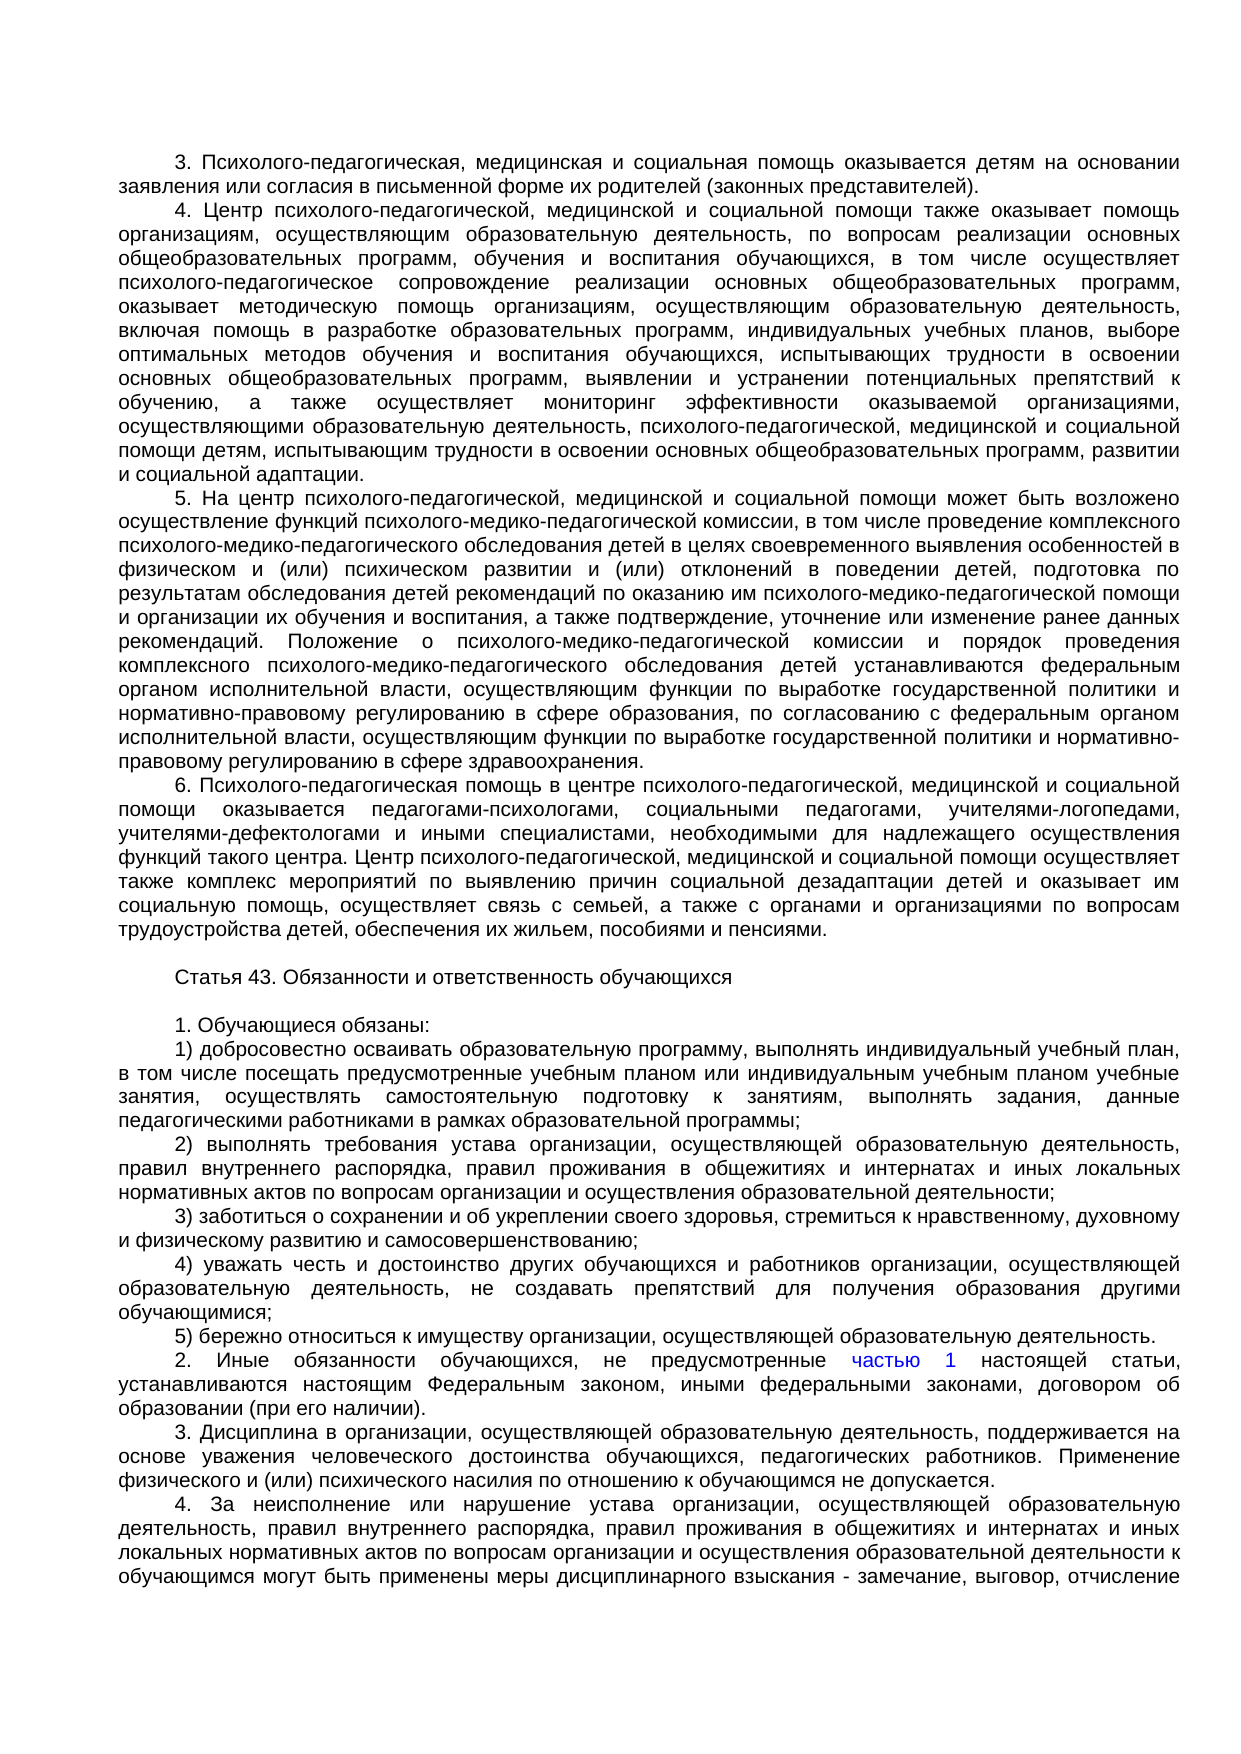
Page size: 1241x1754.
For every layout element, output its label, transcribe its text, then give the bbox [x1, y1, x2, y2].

text 4) уважать честь и достоинство других обучающихся и работников организации, осуществляющей образовательную деятельность, не создавать препятствий для получения образования другими обучающимися; [118, 1252, 1181, 1324]
text 3. Психолого-педагогическая, медицинская и социальная помощь оказывается детям на основании заявления или согласия в письменной форме их родителей (законных представителей). [118, 150, 1181, 198]
text Статья 43. Обязанности и ответственность обучающихся [118, 964, 1181, 988]
text 3. Дисциплина в организации, осуществляющей образовательную деятельность, поддерживается на основе уважения человеческого достоинства обучающихся, педагогических работников. Применение физического и (или) психического насилия по отношению к обучающимся не допускается. [118, 1420, 1181, 1492]
text 3) заботиться о сохранении и об укреплении своего здоровья, стремиться к нравственному, духовному и физическому развитию и самосовершенствованию; [118, 1204, 1181, 1252]
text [118, 1492, 1181, 1587]
text 2) выполнять требования устава организации, осуществляющей образовательную деятельность, правил внутреннего распорядка, правил проживания в общежитиях и интернатах и иных локальных нормативных актов по вопросам организации и осуществления образовательной деятельности; [118, 1132, 1181, 1204]
text 5) бережно относиться к имуществу организации, осуществляющей образовательную деятельность. [118, 1324, 1181, 1348]
text 2. Иные обязанности обучающихся, не предусмотренные частью 1 настоящей статьи, устанавливаются настоящим Федеральным законом, иными федеральными законами, договором об образовании (при его наличии). [118, 1348, 1181, 1420]
text 1. Обучающиеся обязаны: [118, 1012, 1181, 1036]
text 6. Психолого-педагогическая помощь в центре психолого-педагогической, медицинской и социальной помощи оказывается педагогами-психологами, социальными педагогами, учителями-логопедами, учителями-дефектологами и иными специалистами, необходимыми для надлежащего осуществления функций такого центра. Центр психолого-педагогической, медицинской и социальной помощи осуществляет также комплекс мероприятий по выявлению причин социальной дезадаптации детей и оказывает им социальную помощь, осуществляет связь с семьей, а также с органами и организациями по вопросам трудоустройства детей, обеспечения их жильем, пособиями и пенсиями. [118, 773, 1181, 941]
text 5. На центр психолого-педагогической, медицинской и социальной помощи может быть возложено осуществление функций психолого-медико-педагогической комиссии, в том числе проведение комплексного психолого-медико-педагогического обследования детей в целях своевременного выявления особенностей в физическом и (или) психическом развитии и (или) отклонений в поведении детей, подготовка по результатам обследования детей рекомендаций по оказанию им психолого-медико-педагогической помощи и организации их обучения и воспитания, а также подтверждение, уточнение или изменение ранее данных рекомендаций. Положение о психолого-медико-педагогической комиссии и порядок проведения комплексного психолого-медико-педагогического обследования детей устанавливаются федеральным органом исполнительной власти, осуществляющим функции по выработке государственной политики и нормативно-правовому регулированию в сфере образования, по согласованию с федеральным органом исполнительной власти, осуществляющим функции по выработке государственной политики и нормативно-правовому регулированию в сфере здравоохранения. [118, 485, 1181, 773]
text 1) добросовестно осваивать образовательную программу, выполнять индивидуальный учебный план, в том числе посещать предусмотренные учебным планом или индивидуальным учебным планом учебные занятия, осуществлять самостоятельную подготовку к занятиям, выполнять задания, данные педагогическими работниками в рамках образовательной программы; [118, 1036, 1181, 1132]
text 4. Центр психолого-педагогической, медицинской и социальной помощи также оказывает помощь организациям, осуществляющим образовательную деятельность, по вопросам реализации основных общеобразовательных программ, обучения и воспитания обучающихся, в том числе осуществляет психолого-педагогическое сопровождение реализации основных общеобразовательных программ, оказывает методическую помощь организациям, осуществляющим образовательную деятельность, включая помощь в разработке образовательных программ, индивидуальных учебных планов, выборе оптимальных методов обучения и воспитания обучающихся, испытывающих трудности в освоении основных общеобразовательных программ, выявлении и устранении потенциальных препятствий к обучению, а также осуществляет мониторинг эффективности оказываемой организациями, осуществляющими образовательную деятельность, психолого-педагогической, медицинской и социальной помощи детям, испытывающим трудности в освоении основных общеобразовательных программ, развитии и социальной адаптации. [118, 198, 1181, 485]
